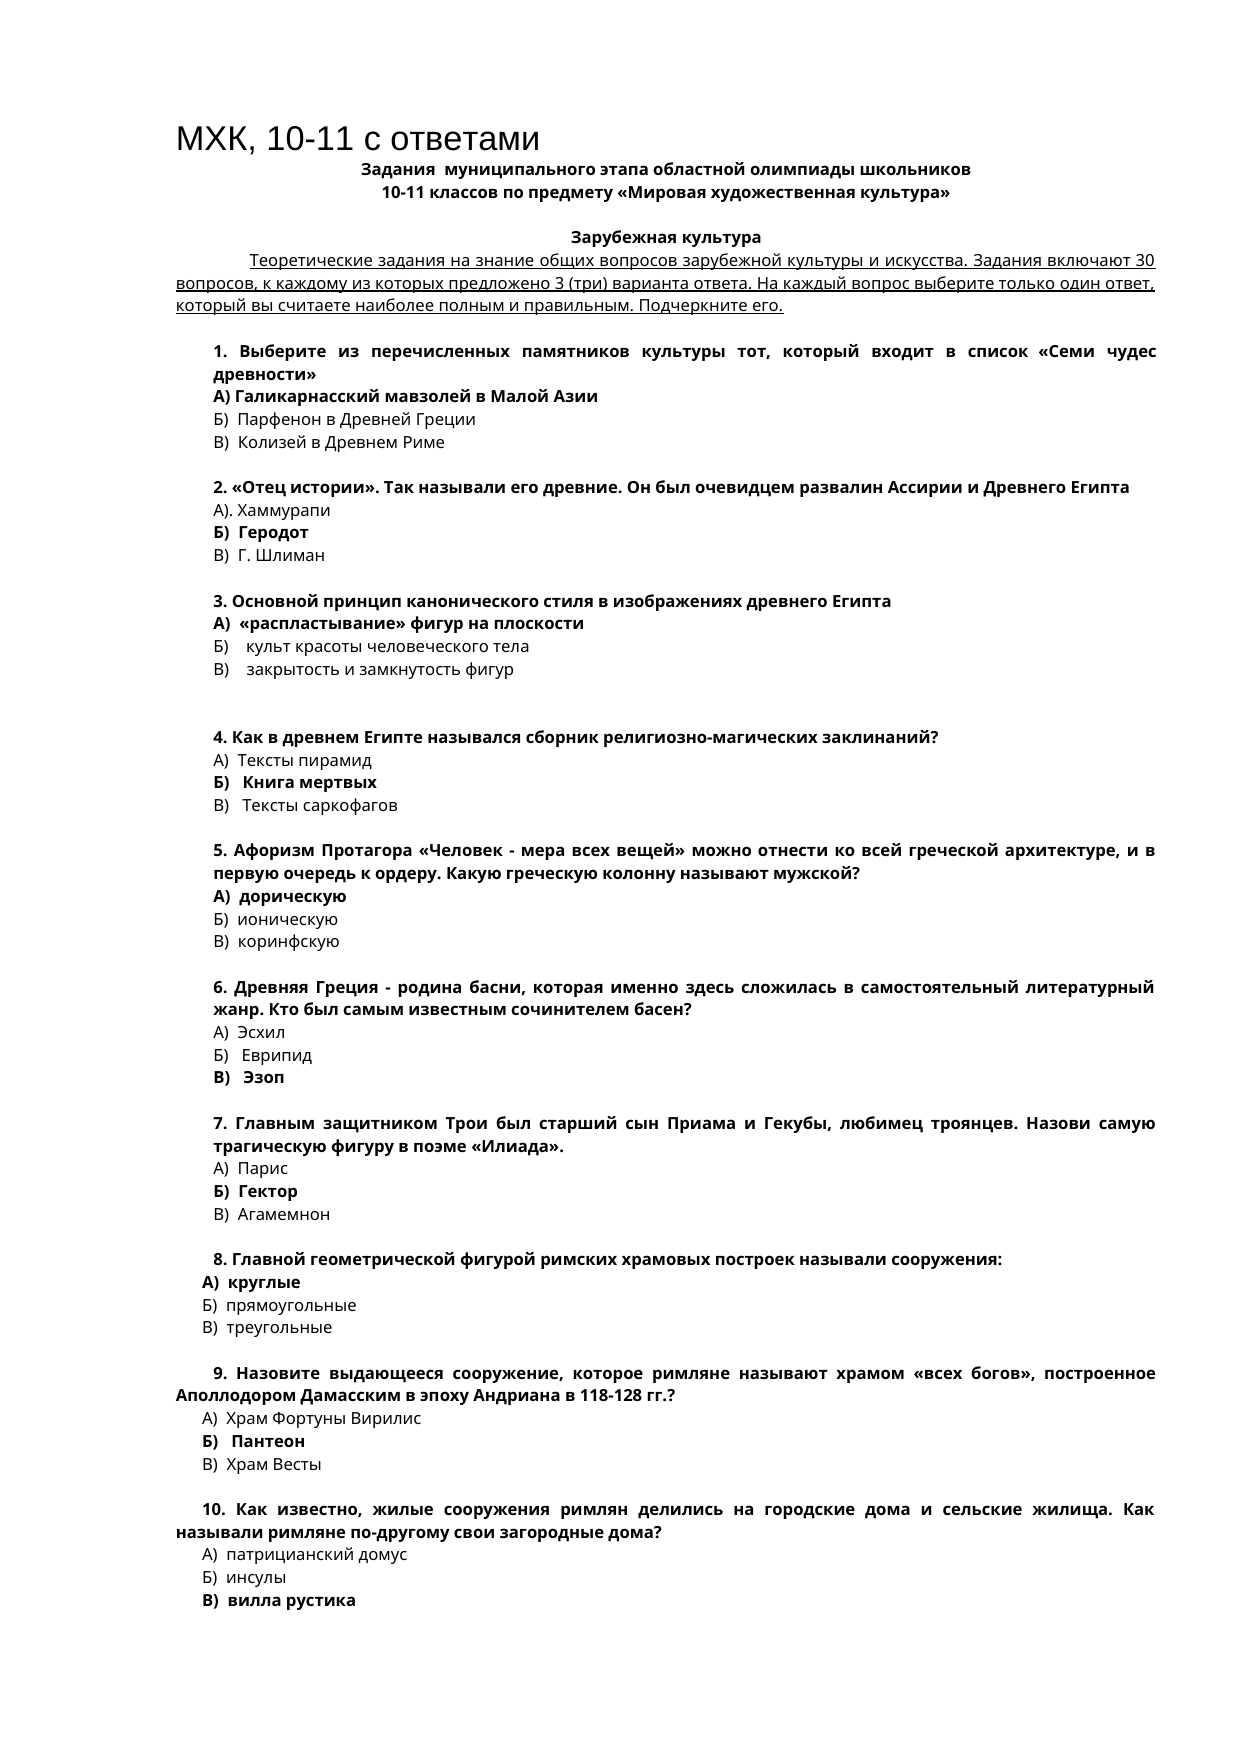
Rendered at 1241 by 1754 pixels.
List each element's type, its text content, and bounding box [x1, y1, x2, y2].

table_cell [176, 158, 1156, 1634]
table_header МХК, 10-11 с ответами [176, 118, 547, 158]
